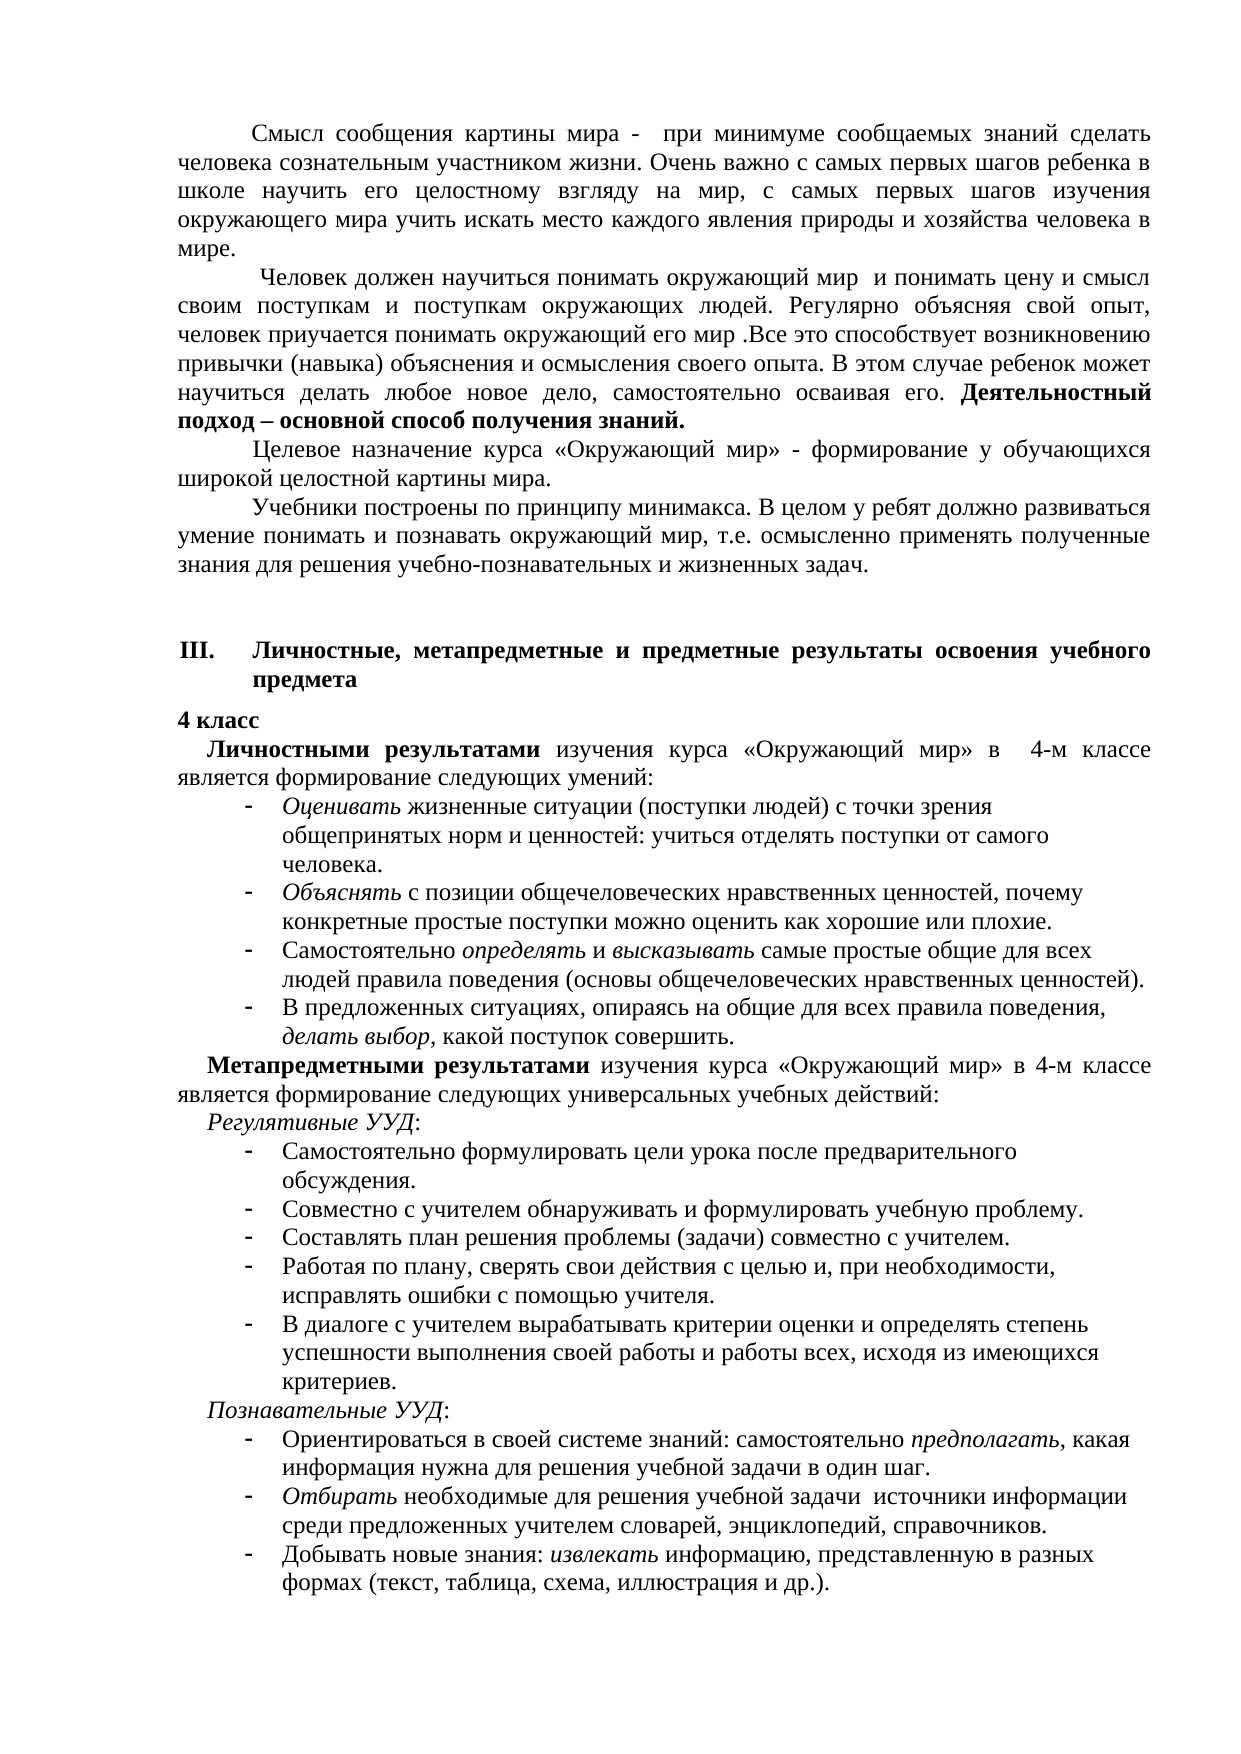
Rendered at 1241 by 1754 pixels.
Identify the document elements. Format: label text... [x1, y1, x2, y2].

text Регулятивные УУД: [177, 1107, 1152, 1136]
text Метапредметными результатами изучения курса «Окружающий мир» в 4-м классе является формирование следующих универсальных учебных действий: [177, 1050, 1152, 1107]
text Познавательные УУД: [177, 1395, 1152, 1424]
text 4 класс [177, 705, 1152, 734]
list Составлять план решения проблемы (задачи) совместно с учителем. [244, 1222, 1152, 1251]
list Оценивать жизненные ситуации (поступки людей) с точки зрения общепринятых норм и ценностей: учиться отделять поступки от самого человека. [244, 791, 1152, 877]
list Объяснять с позиции общечеловеческих нравственных ценностей, почему конкретные простые поступки можно оценить как хорошие или плохие. [244, 877, 1152, 935]
list Отбирать необходимые для решения учебной задачи источники информации среди предложенных учителем словарей, энциклопедий, справочников. [244, 1481, 1152, 1539]
list В диалоге с учителем вырабатывать критерии оценки и определять степень успешности выполнения своей работы и работы всех, исходя из имеющихся критериев. [244, 1309, 1152, 1395]
list В предложенных ситуациях, опираясь на общие для всех правила поведения, делать выбор, какой поступок совершить. [244, 992, 1152, 1050]
text Личностными результатами изучения курса «Окружающий мир» в 4-м классе является формирование следующих умений: [177, 734, 1152, 791]
list Личностные, метапредметные и предметные результаты освоения учебного предмета [215, 635, 1152, 692]
text Человек должен научиться понимать окружающий мир и понимать цену и смысл своим поступкам и поступкам окружающих людей. Регулярно объясняя свой опыт, человек приучается понимать окружающий его мир .Все это способствует возникновению привычки (навыка) объяснения и осмысления своего опыта. В этом случае ребенок может научиться делать любое новое дело, самостоятельно осваивая его. Деятельностный подход – основной способ получения знаний. [177, 262, 1152, 434]
list Ориентироваться в своей системе знаний: самостоятельно предполагать, какая информация нужна для решения учебной задачи в один шаг. [244, 1424, 1152, 1481]
text Смысл сообщения картины мира - при минимуме сообщаемых знаний сделать человека сознательным участником жизни. Очень важно с самых первых шагов ребенка в школе научить его целостному взгляду на мир, с самых первых шагов изучения окружающего мира учить искать место каждого явления природы и хозяйства человека в мире. [177, 118, 1152, 262]
list Совместно с учителем обнаруживать и формулировать учебную проблему. [244, 1194, 1152, 1222]
list Работая по плану, сверять свои действия с целью и, при необходимости, исправлять ошибки с помощью учителя. [244, 1251, 1152, 1309]
text Целевое назначение курса «Окружающий мир» - формирование у обучающихся широкой целостной картины мира. [177, 434, 1152, 492]
list Добывать новые знания: извлекать информацию, представленную в разных формах (текст, таблица, схема, иллюстрация и др.). [244, 1539, 1152, 1596]
text Учебники построены по принципу минимакса. В целом у ребят должно развиваться умение понимать и познавать окружающий мир, т.е. осмысленно применять полученные знания для решения учебно-познавательных и жизненных задач. [177, 492, 1152, 578]
list Самостоятельно определять и высказывать самые простые общие для всех людей правила поведения (основы общечеловеческих нравственных ценностей). [244, 935, 1152, 992]
list Самостоятельно формулировать цели урока после предварительного обсуждения. [244, 1136, 1152, 1194]
